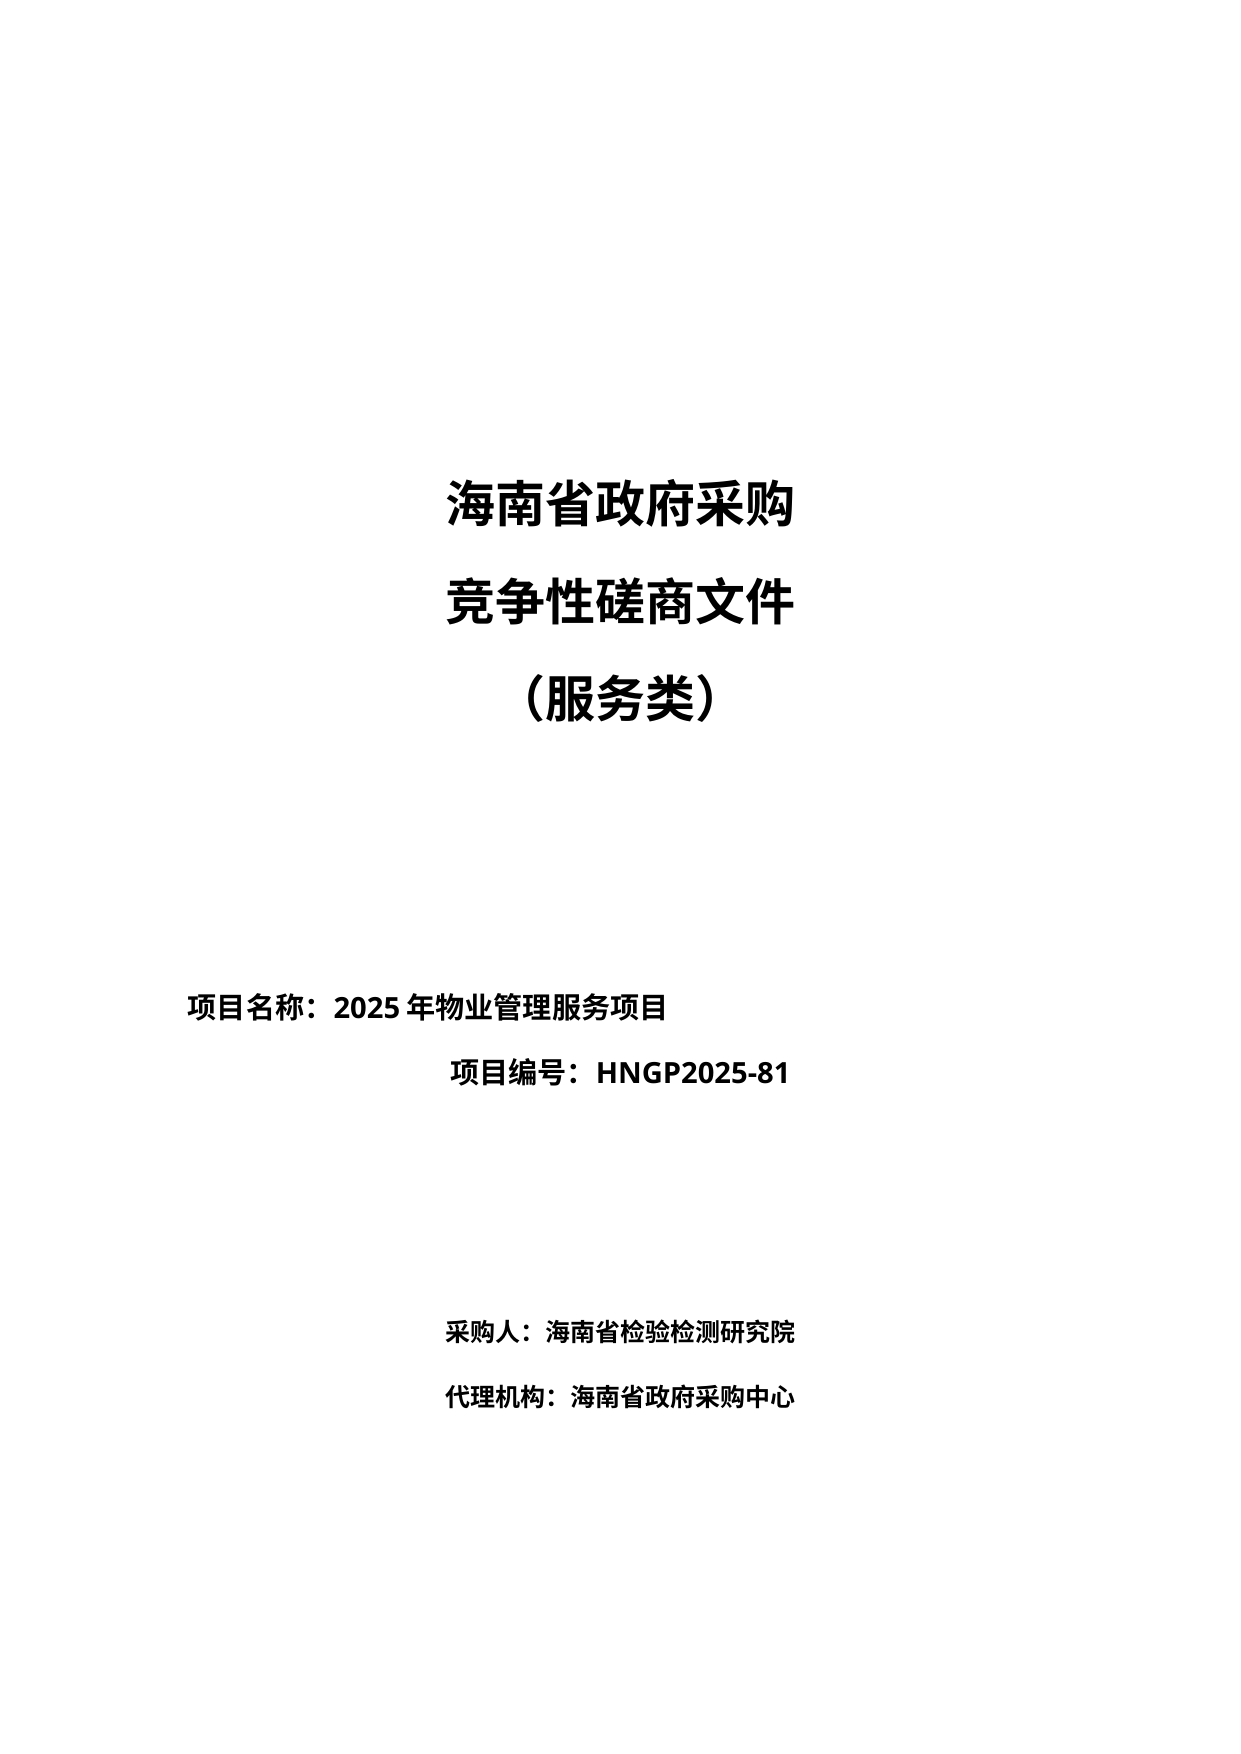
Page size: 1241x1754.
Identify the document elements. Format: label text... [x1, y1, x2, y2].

text 项目编号：HNGP2025-81 [187, 1039, 1053, 1104]
text （服务类） [187, 649, 1053, 747]
text 竞争性磋商文件 [187, 552, 1053, 649]
text 代理机构：海南省政府采购中心 [187, 1364, 1053, 1429]
text 采购人：海南省检验检测研究院 [187, 1299, 1053, 1364]
text 项目名称：2025年物业管理服务项目 [187, 974, 1053, 1039]
text 海南省政府采购 [187, 454, 1053, 552]
